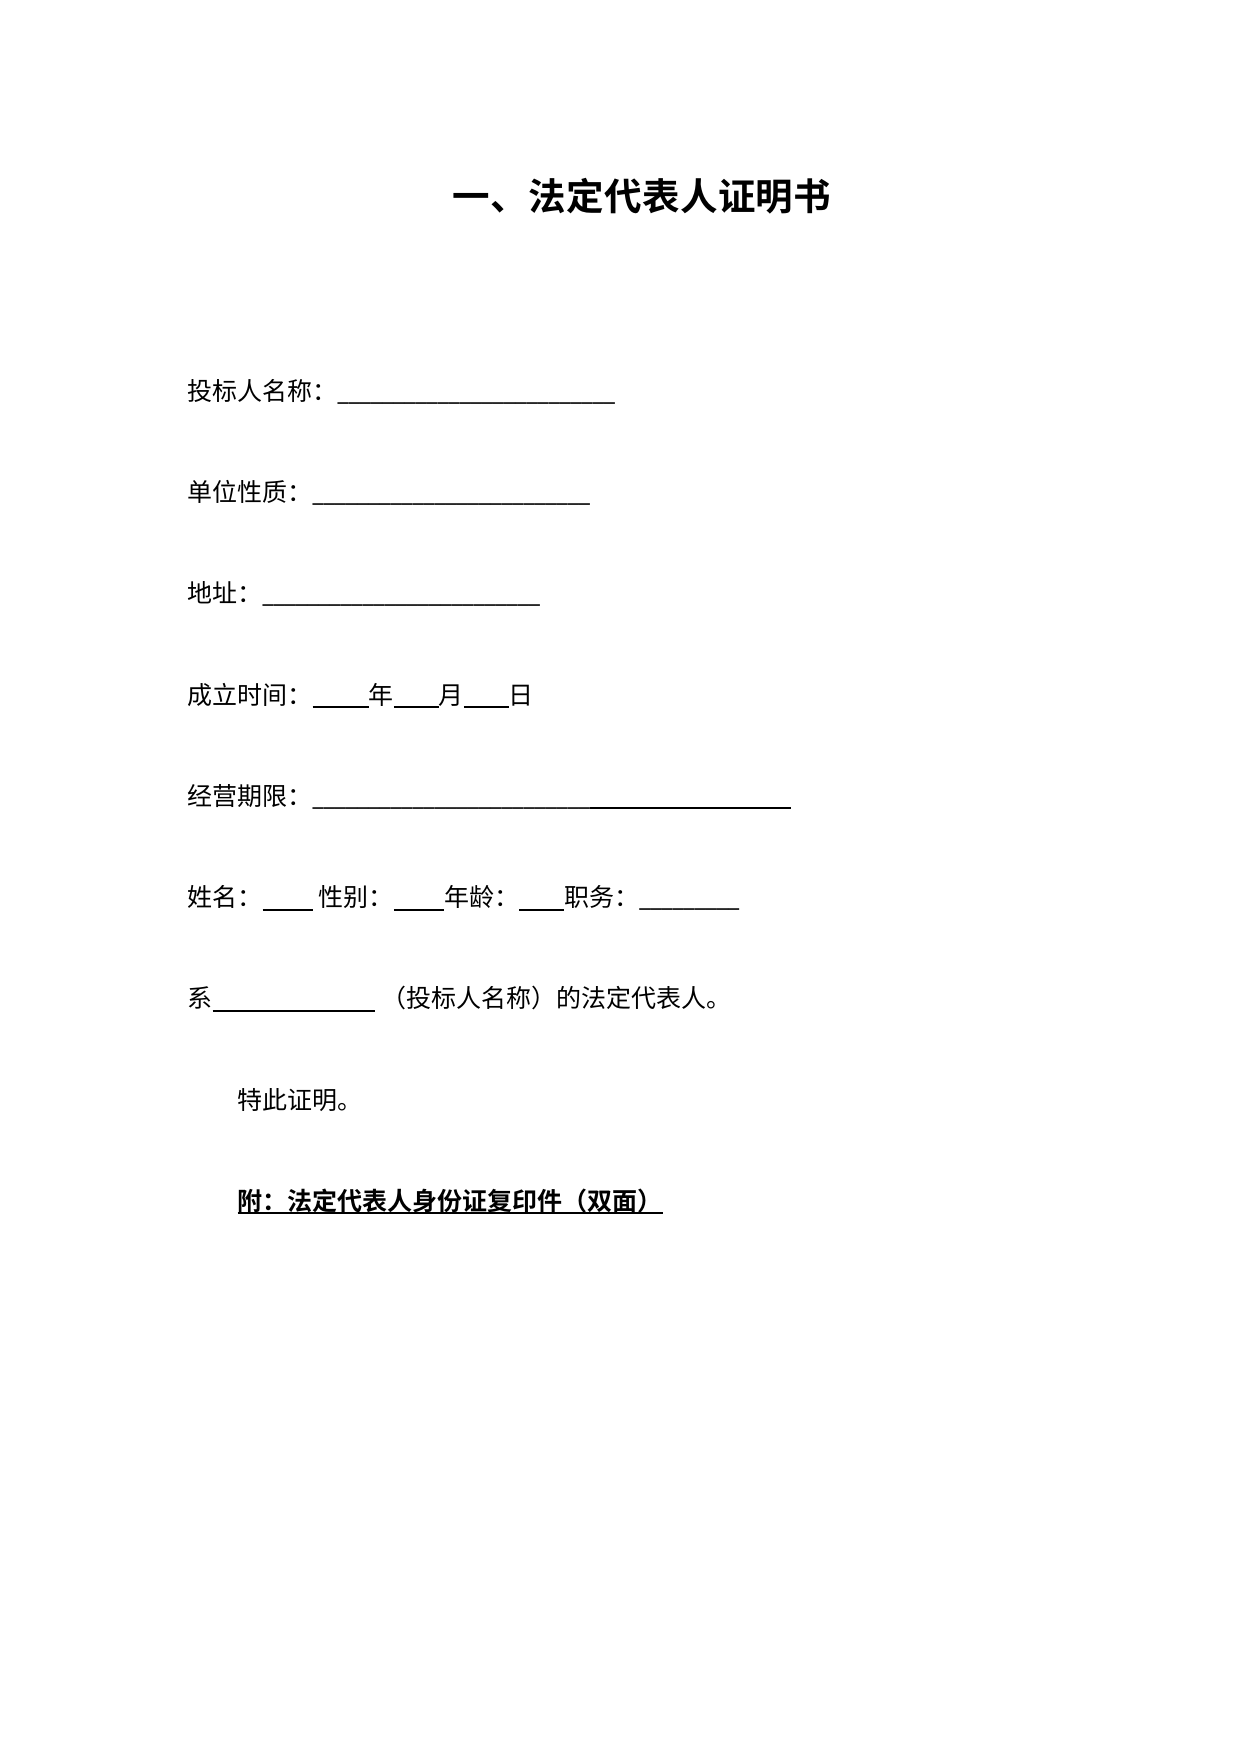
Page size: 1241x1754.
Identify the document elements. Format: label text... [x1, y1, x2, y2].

text 附：法定代表人身份证复印件（双面） [187, 1167, 1053, 1232]
text 成立时间： 年 月 日 [187, 661, 1053, 726]
text 单位性质：_________________________ [187, 458, 1053, 523]
text 系 （投标人名称）的法定代表人。 [187, 964, 1053, 1029]
text 一、法定代表人证明书 [231, 162, 1053, 227]
text 经营期限：_________________________ [187, 762, 1053, 827]
text 地址：_________________________ [187, 559, 1053, 624]
text 姓名： 性别： 年龄： 职务：_________ [187, 863, 1053, 928]
text 特此证明。 [187, 1066, 1053, 1131]
text 投标人名称：_________________________ [187, 357, 1053, 422]
